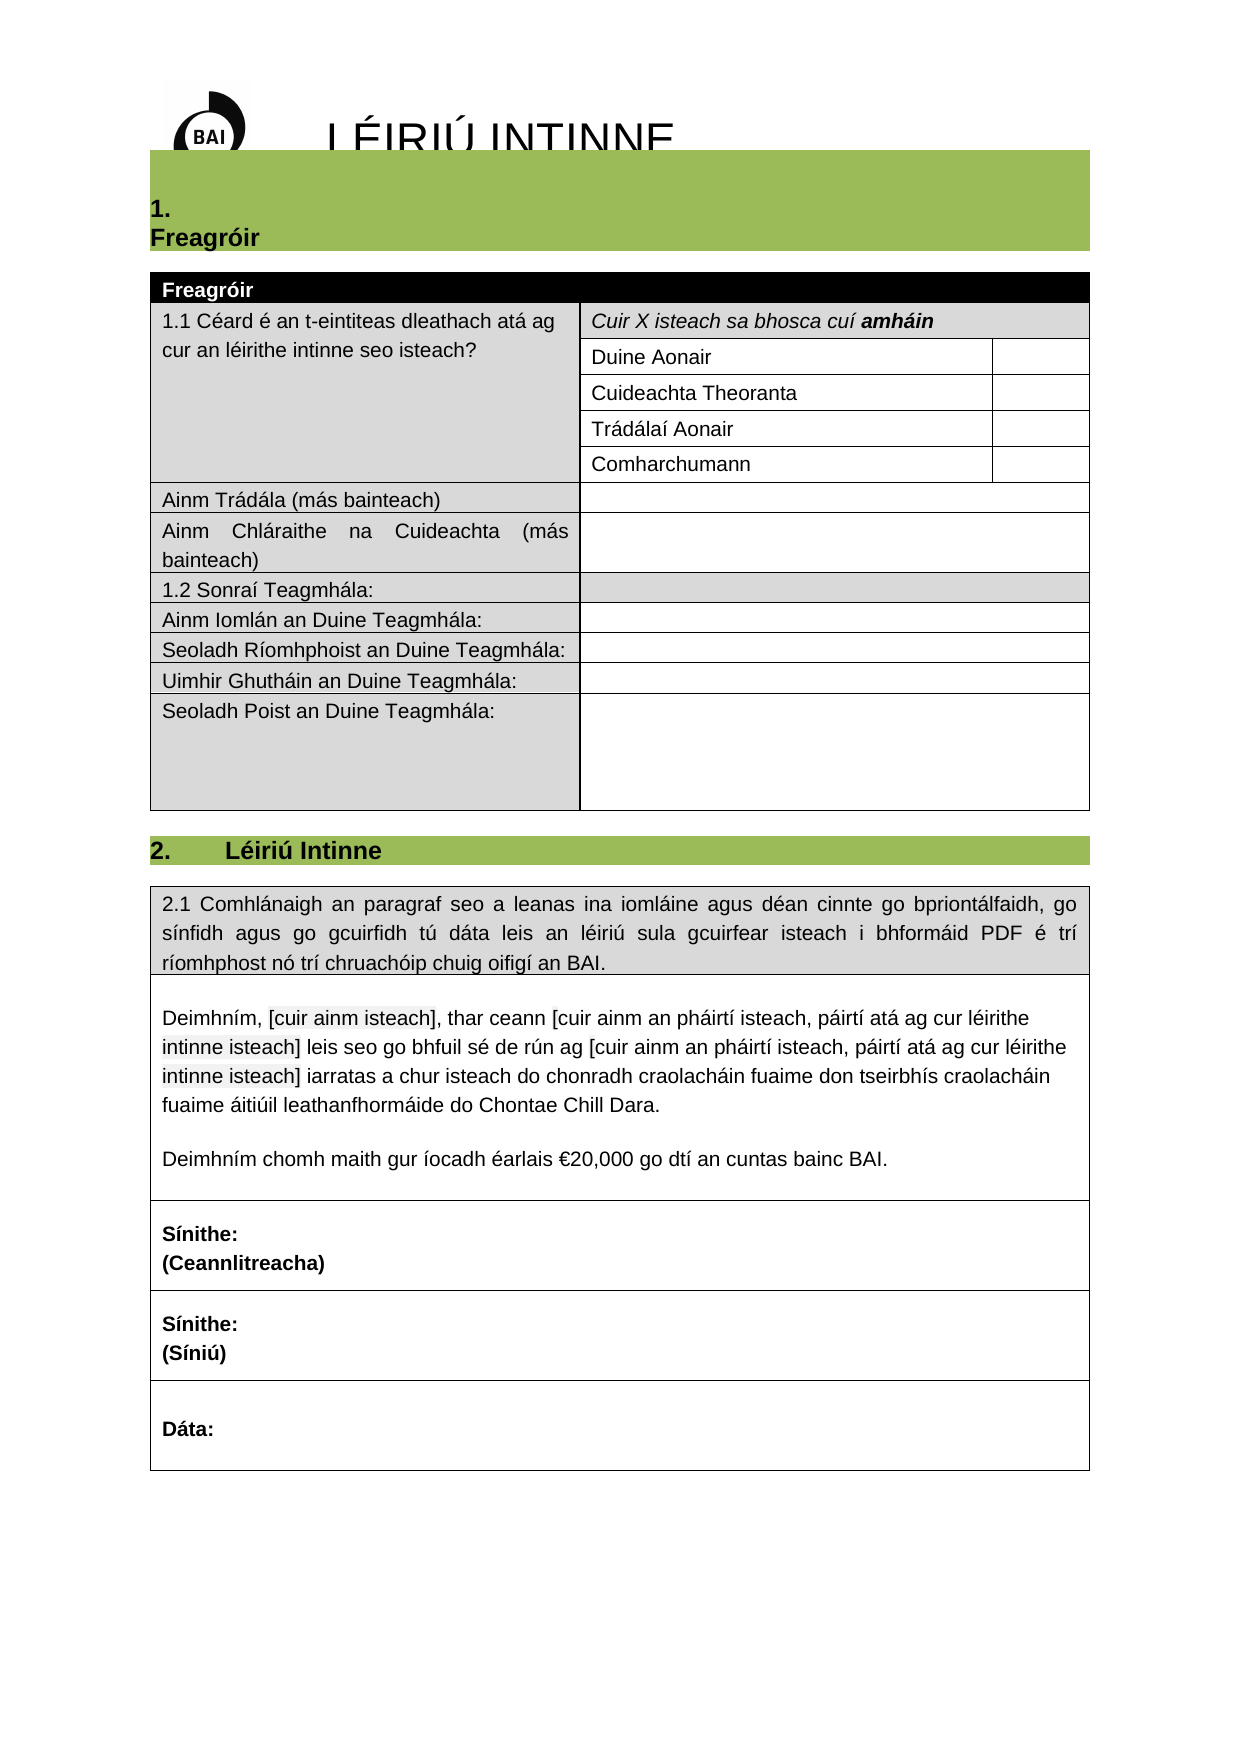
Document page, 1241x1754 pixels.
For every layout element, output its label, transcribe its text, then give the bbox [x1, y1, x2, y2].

table_header Freagróir [151, 273, 1089, 302]
table_cell Ainm Iomlán an Duine Teagmhála: [151, 603, 579, 632]
table_cell Seoladh Poist an Duine Teagmhála: [151, 694, 579, 810]
table_cell [993, 375, 1089, 410]
table_cell [581, 483, 1089, 512]
table_cell Cuir X isteach sa bhosca cuí amháin [581, 303, 1089, 338]
subtitle Léiriú Intinne [150, 836, 1090, 865]
table_cell [581, 573, 1089, 602]
table_header 2.1 Comhlánaigh an paragraf seo a leanas ina iomláine agus déan cinnte go bpriontálfaidh, go sínfidh agus go gcuirfidh tú dáta leis an léiriú sula gcuirfear isteach i bhformáid PDF é trí ríomhphost nó trí chruachóip chuig oifigí an BAI. [151, 887, 1089, 974]
table_cell Comharchumann [581, 447, 992, 482]
table_cell Ainm Trádála (más bainteach) [151, 483, 579, 512]
table_cell Sínithe: (Ceannlitreacha) [151, 1201, 1089, 1290]
table_cell Cuideachta Theoranta [581, 375, 992, 410]
table_cell [581, 694, 1089, 810]
table_cell 1.2 Sonraí Teagmhála: [151, 573, 579, 602]
subtitle Freagróir [150, 150, 1090, 251]
table_cell Seoladh Ríomhphoist an Duine Teagmhála: [151, 633, 579, 662]
table_cell Deimhním, , thar ceann leis seo go bhfuil sé de rún ag iarratas a chur isteach do chonradh craolacháin fuaime don tseirbhís craolacháin fuaime áitiúil leathanfhormáide do Chontae Chill Dara. Deimhním chomh maith gur íocadh éarlais €20,000 go dtí an cuntas bainc BAI. [151, 975, 1089, 1200]
table_cell [993, 447, 1089, 482]
table_cell Dáta: [151, 1381, 1089, 1470]
table_cell Sínithe: (Síniú) [151, 1291, 1089, 1380]
table_cell [581, 663, 1089, 692]
table_cell [581, 513, 1089, 572]
table_cell Trádálaí Aonair [581, 411, 992, 446]
table_cell [581, 603, 1089, 632]
table_cell [581, 633, 1089, 662]
table_cell Uimhir Ghutháin an Duine Teagmhála: [151, 663, 579, 692]
picture [162, 80, 251, 150]
table_cell 1.1 Céard é an t-eintiteas dleathach atá ag cur an léirithe intinne seo isteach? [151, 303, 579, 482]
table_cell Duine Aonair [581, 339, 992, 374]
table_cell Ainm Chláraithe na Cuideachta (más bainteach) [151, 513, 579, 572]
table_cell [993, 339, 1089, 374]
table_cell [993, 411, 1089, 446]
